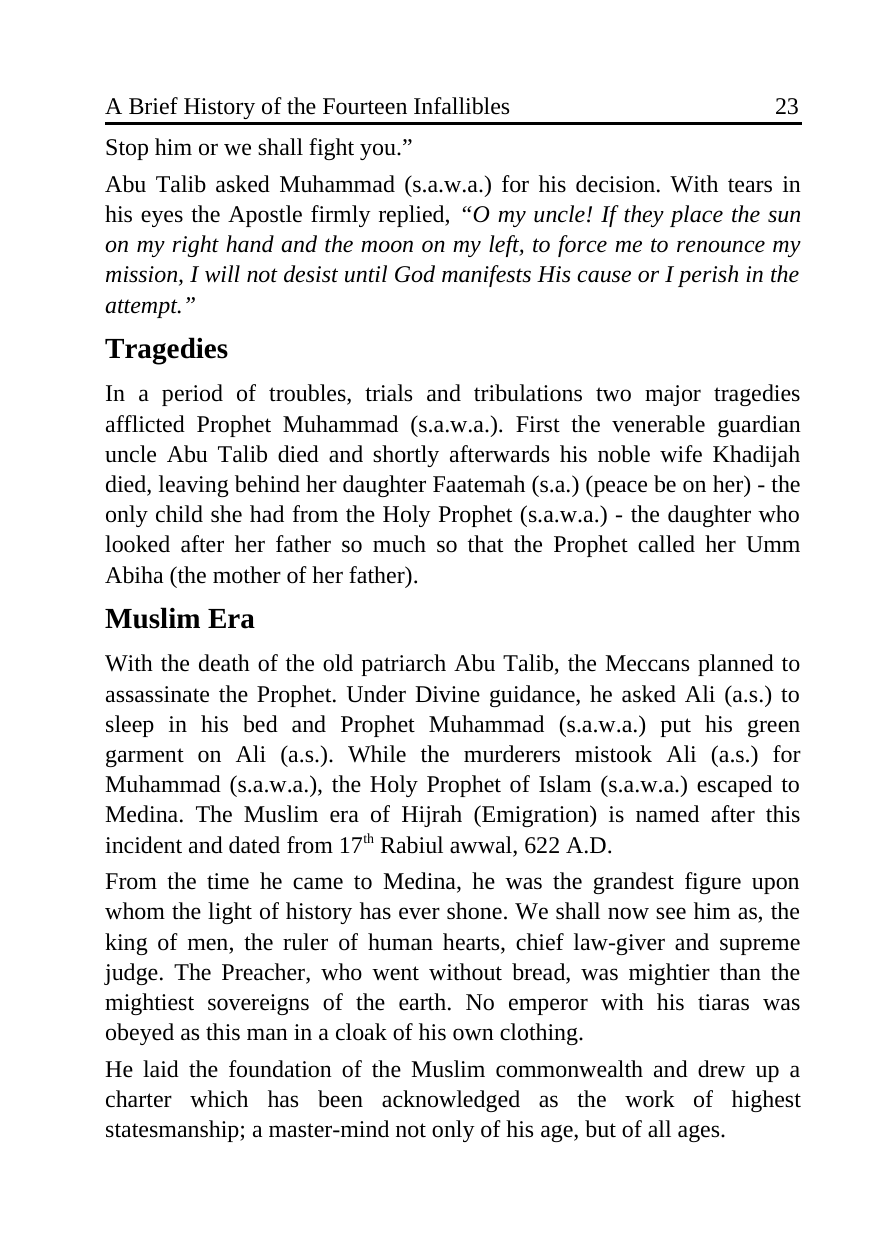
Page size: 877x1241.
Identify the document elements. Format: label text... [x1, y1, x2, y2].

subtitle Muslim Era [105, 602, 802, 635]
text From the time he came to Medina, he was the grandest figure upon whom the light of history has ever shone. We shall now see him as, the king of men, the ruler of human hearts, chief law-giver and supreme judge. The Preacher, who went without bread, was mightier than the mightiest sovereigns of the earth. No emperor with his tiaras was obeyed as this man in a cloak of his own clothing. [105, 865, 802, 1047]
text In a period of troubles, trials and tribulations two major tragedies afflicted Prophet Muhammad (s.a.w.a.). First the venerable guardian uncle Abu Talib died and shortly afterwards his noble wife Khadijah died, leaving behind her daughter Faatemah (s.a.) (peace be on her) - the only child she had from the Holy Prophet (s.a.w.a.) - the daughter who looked after her father so much so that the Prophet called her Umm Abiha (the mother of her father). [105, 378, 802, 589]
text With the death of the old patriarch Abu Talib, the Meccans planned to assassinate the Prophet. Under Divine guidance, he asked Ali (a.s.) to sleep in his bed and Prophet Muhammad (s.a.w.a.) put his green garment on Ali (a.s.). While the murderers mistook Ali (a.s.) for Muhammad (s.a.w.a.), the Holy Prophet of Islam (s.a.w.a.) escaped to Medina. The Muslim era of Hijrah (Emigration) is named after this incident and dated from 17th Rabiul awwal, 622 A.D. [105, 648, 802, 859]
subtitle Tragedies [105, 332, 802, 365]
text He laid the foundation of the Muslim commonwealth and drew up a charter which has been acknowledged as the work of highest statesmanship; a master-mind not only of his age, but of all ages. [105, 1053, 802, 1143]
text Abu Talib asked Muhammad (s.a.w.a.) for his decision. With tears in his eyes the Apostle firmly replied, “O my uncle! If they place the sun on my right hand and the moon on my left, to force me to renounce my mission, I will not desist until God manifests His cause or I perish in the attempt.” [105, 168, 802, 319]
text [105, 132, 802, 162]
